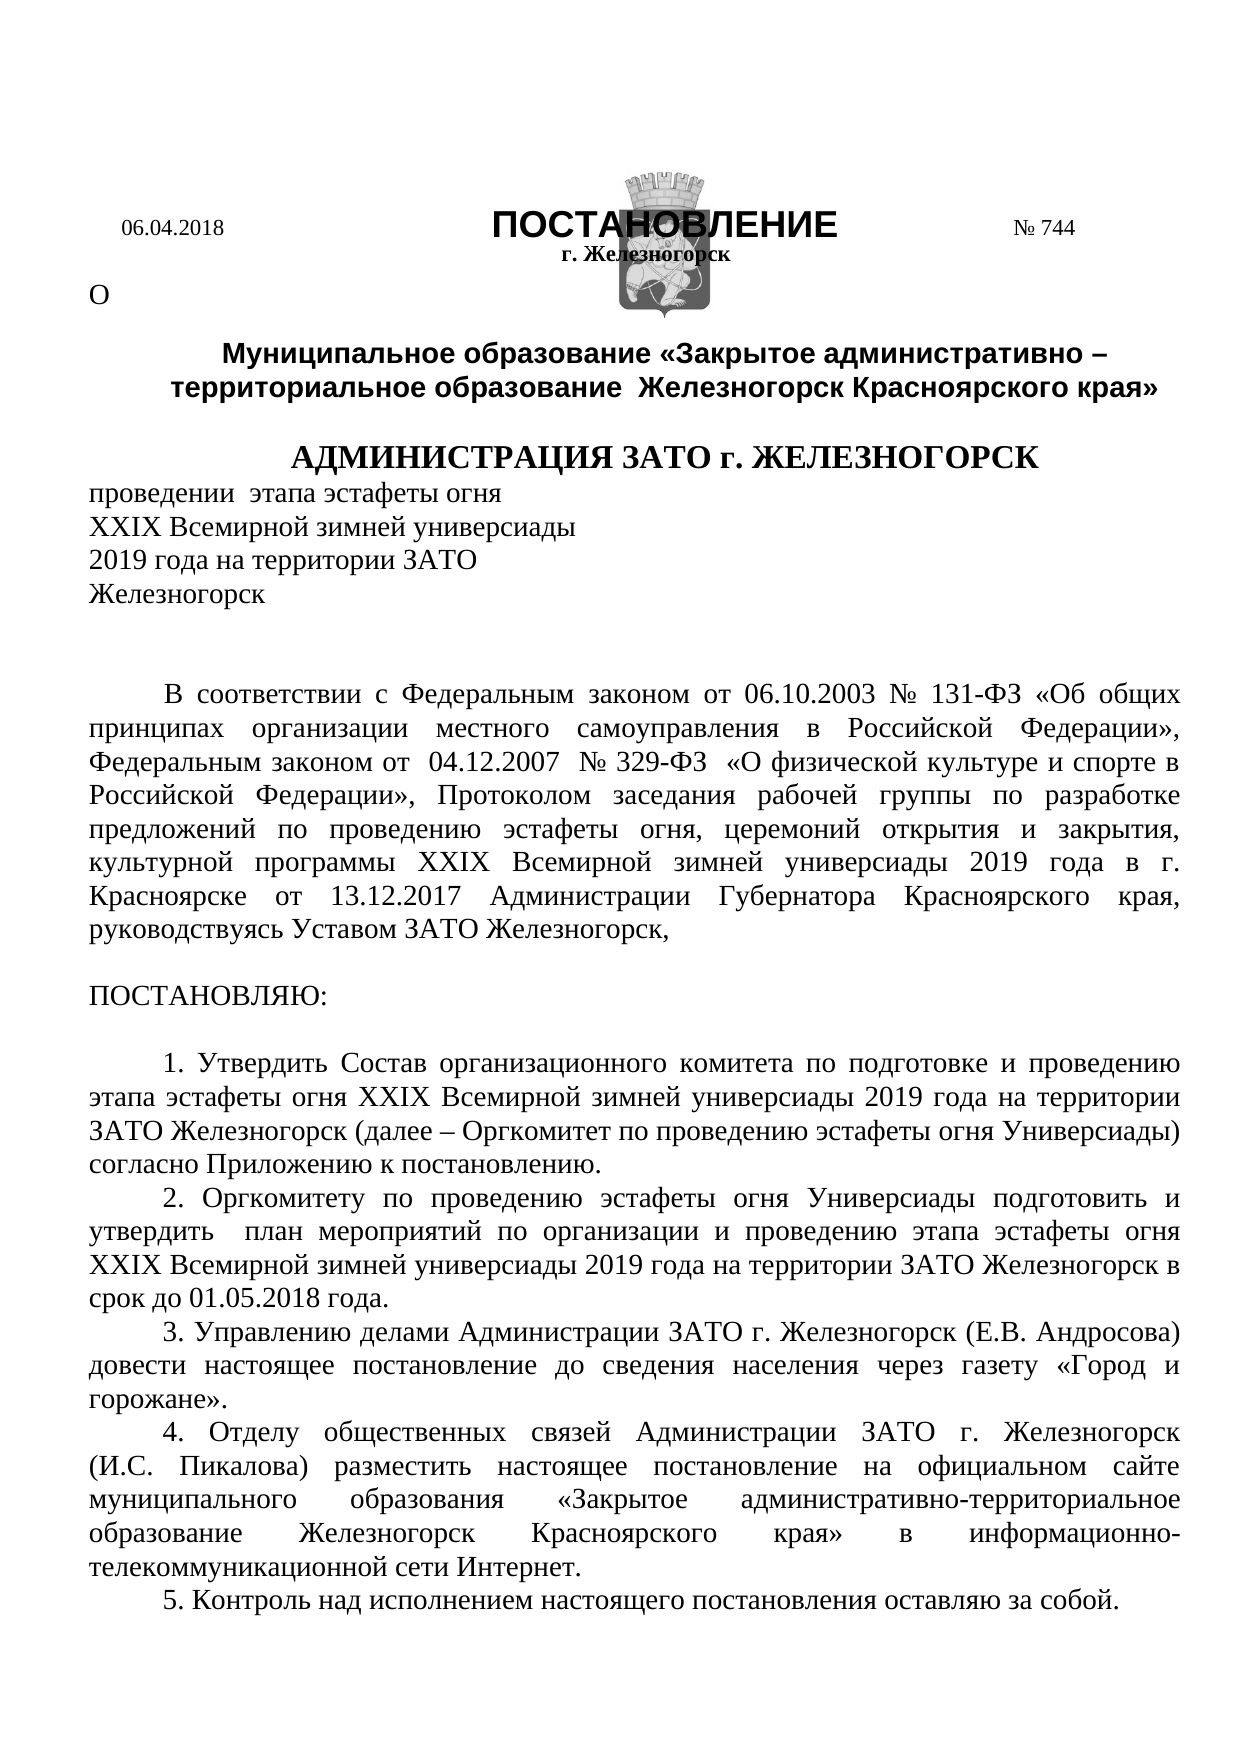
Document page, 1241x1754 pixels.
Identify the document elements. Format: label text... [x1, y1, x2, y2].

text В соответствии с Федеральным законом от 06.10.2003 № 131-ФЗ «Об общих принципах организации местного самоуправления в Российской Федерации», Федеральным законом от 04.12.2007 № 329-ФЗ «О физической культуре и спорте в Российской Федерации», Протоколом заседания рабочей группы по разработке предложений по проведению эстафеты огня, церемоний открытия и закрытия, культурной программы XXIX Всемирной зимней универсиады 2019 года в г. Красноярске от 13.12.2017 Администрации Губернатора Красноярского края, руководствуясь Уставом ЗАТО Железногорск, [89, 677, 1181, 945]
title О проведении этапа эстафеты огня [89, 277, 1181, 509]
text 06.04.2018 № 744 [121, 214, 1171, 240]
text 1. Утвердить Состав организационного комитета по подготовке и проведению этапа эстафеты огня XXIX Всемирной зимней универсиады 2019 года на территории ЗАТО Железногорск (далее – Оргкомитет по проведению эстафеты огня Универсиады) согласно Приложению к постановлению. [89, 1046, 1181, 1180]
subtitle АДМИНИСТРАЦИЯ ЗАТО г. ЖЕЛЕЗНОГОРСК [149, 437, 1180, 475]
text г. Железногорск [121, 240, 1171, 267]
text 3. Управлению делами Администрации ЗАТО г. Железногорск (Е.В. Андросова) довести настоящее постановление до сведения населения через газету «Город и горожане». [89, 1314, 1181, 1414]
text ПОСТАНОВЛЕНИЕ [149, 202, 1180, 245]
text 5. Контроль над исполнением настоящего постановления оставляю за собой. [89, 1582, 1181, 1616]
text 2. Оргкомитету по проведению эстафеты огня Универсиады подготовить и утвердить план мероприятий по организации и проведению этапа эстафеты огня XXIX Всемирной зимней универсиады 2019 года на территории ЗАТО Железногорск в срок до 01.05.2018 года. [89, 1180, 1181, 1314]
text ПОСТАНОВЛЯЮ: [89, 978, 1181, 1012]
text Муниципальное образование «Закрытое административно – территориальное образование Железногорск Красноярского края» [149, 336, 1180, 403]
title Железногорск [89, 576, 1181, 609]
text 4. Отделу общественных связей Администрации ЗАТО г. Железногорск (И.С. Пикалова) разместить настоящее постановление на официальном сайте муниципального образования «Закрытое административно-территориальное образование Железногорск Красноярского края» в информационно-телекоммуникационной сети Интернет. [89, 1414, 1181, 1582]
title XXIX Всемирной зимней универсиады [89, 509, 1181, 542]
title 2019 года на территории ЗАТО [89, 542, 1181, 576]
